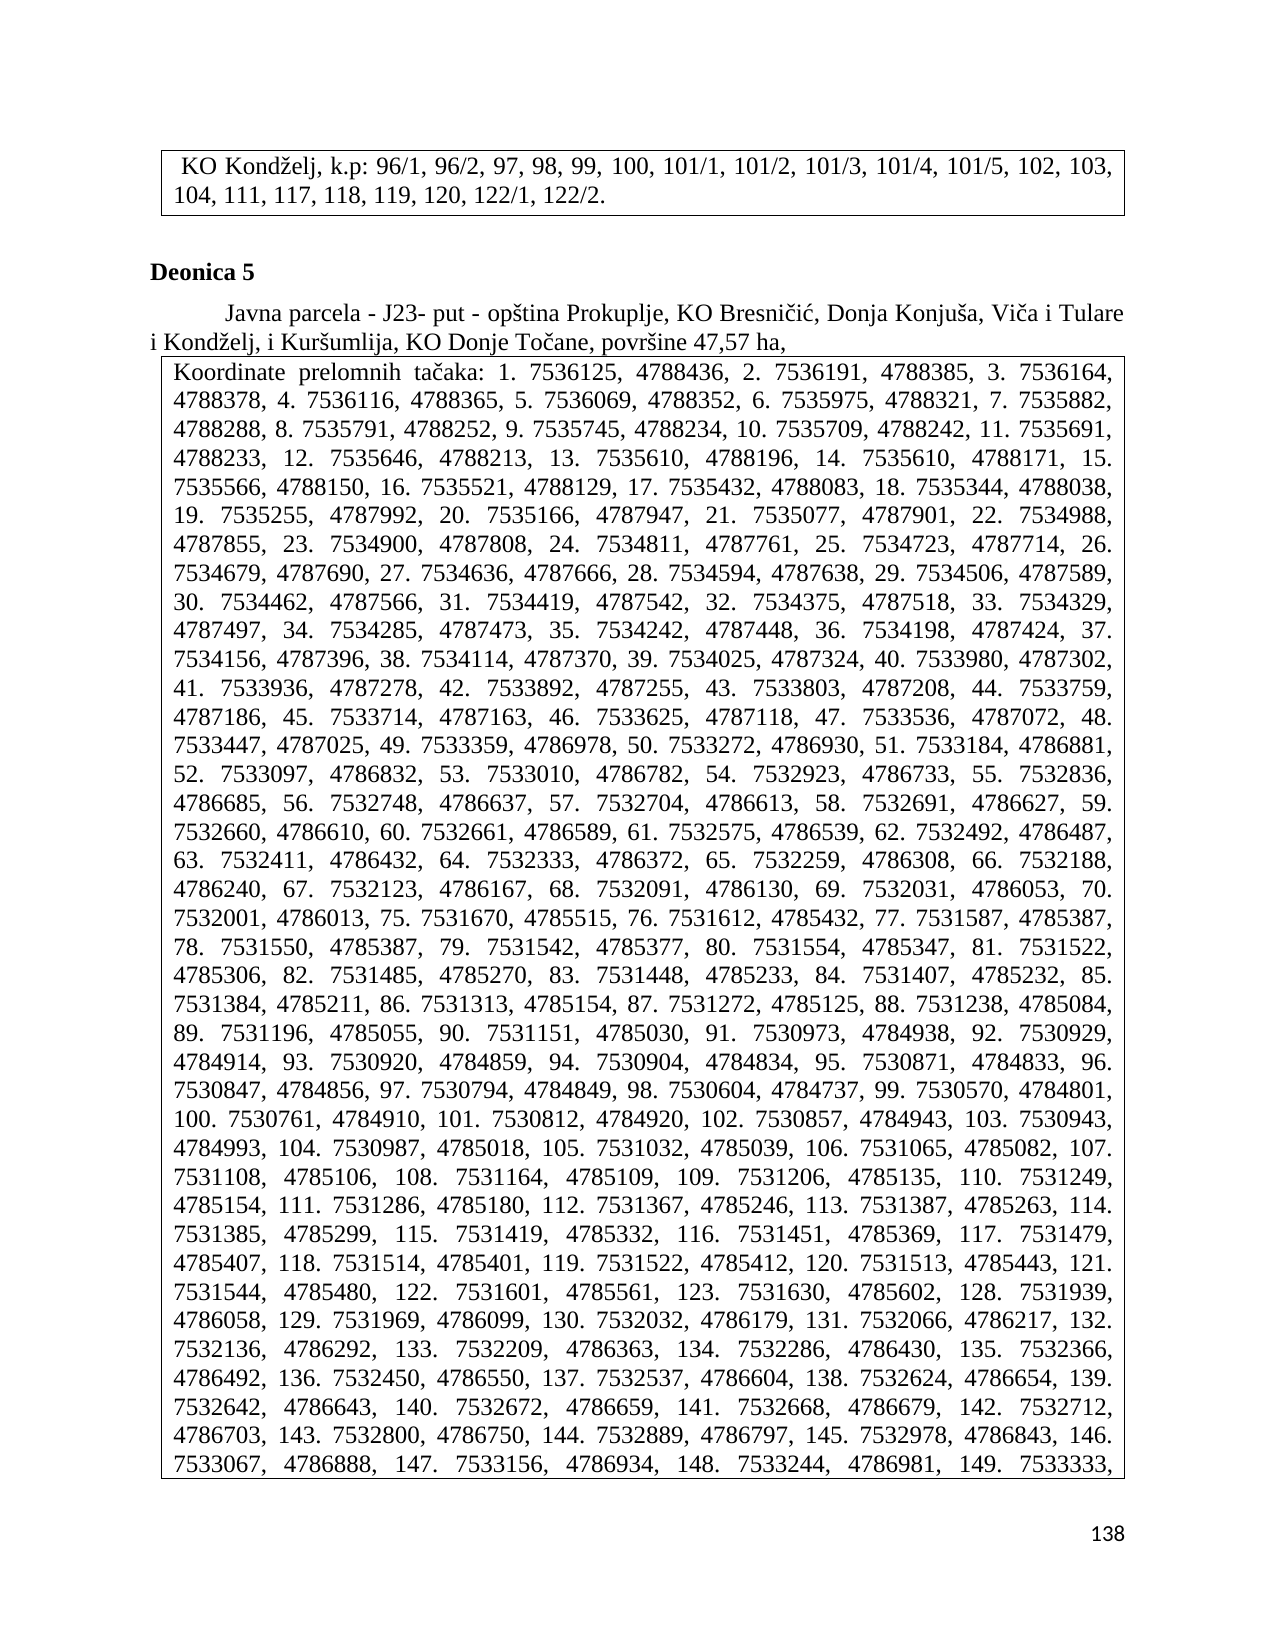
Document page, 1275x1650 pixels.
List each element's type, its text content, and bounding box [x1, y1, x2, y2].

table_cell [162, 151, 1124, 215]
text Javna parcela - J23- put - opština Prokuplje, KO Bresničić, Donja Konjuša, Viča i Tulare i Kondželj, i Kuršumlija, KO Donje Točane, površine 47,57 ha, [150, 298, 1125, 356]
text Deonica 5 [150, 257, 1125, 286]
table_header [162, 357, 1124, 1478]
